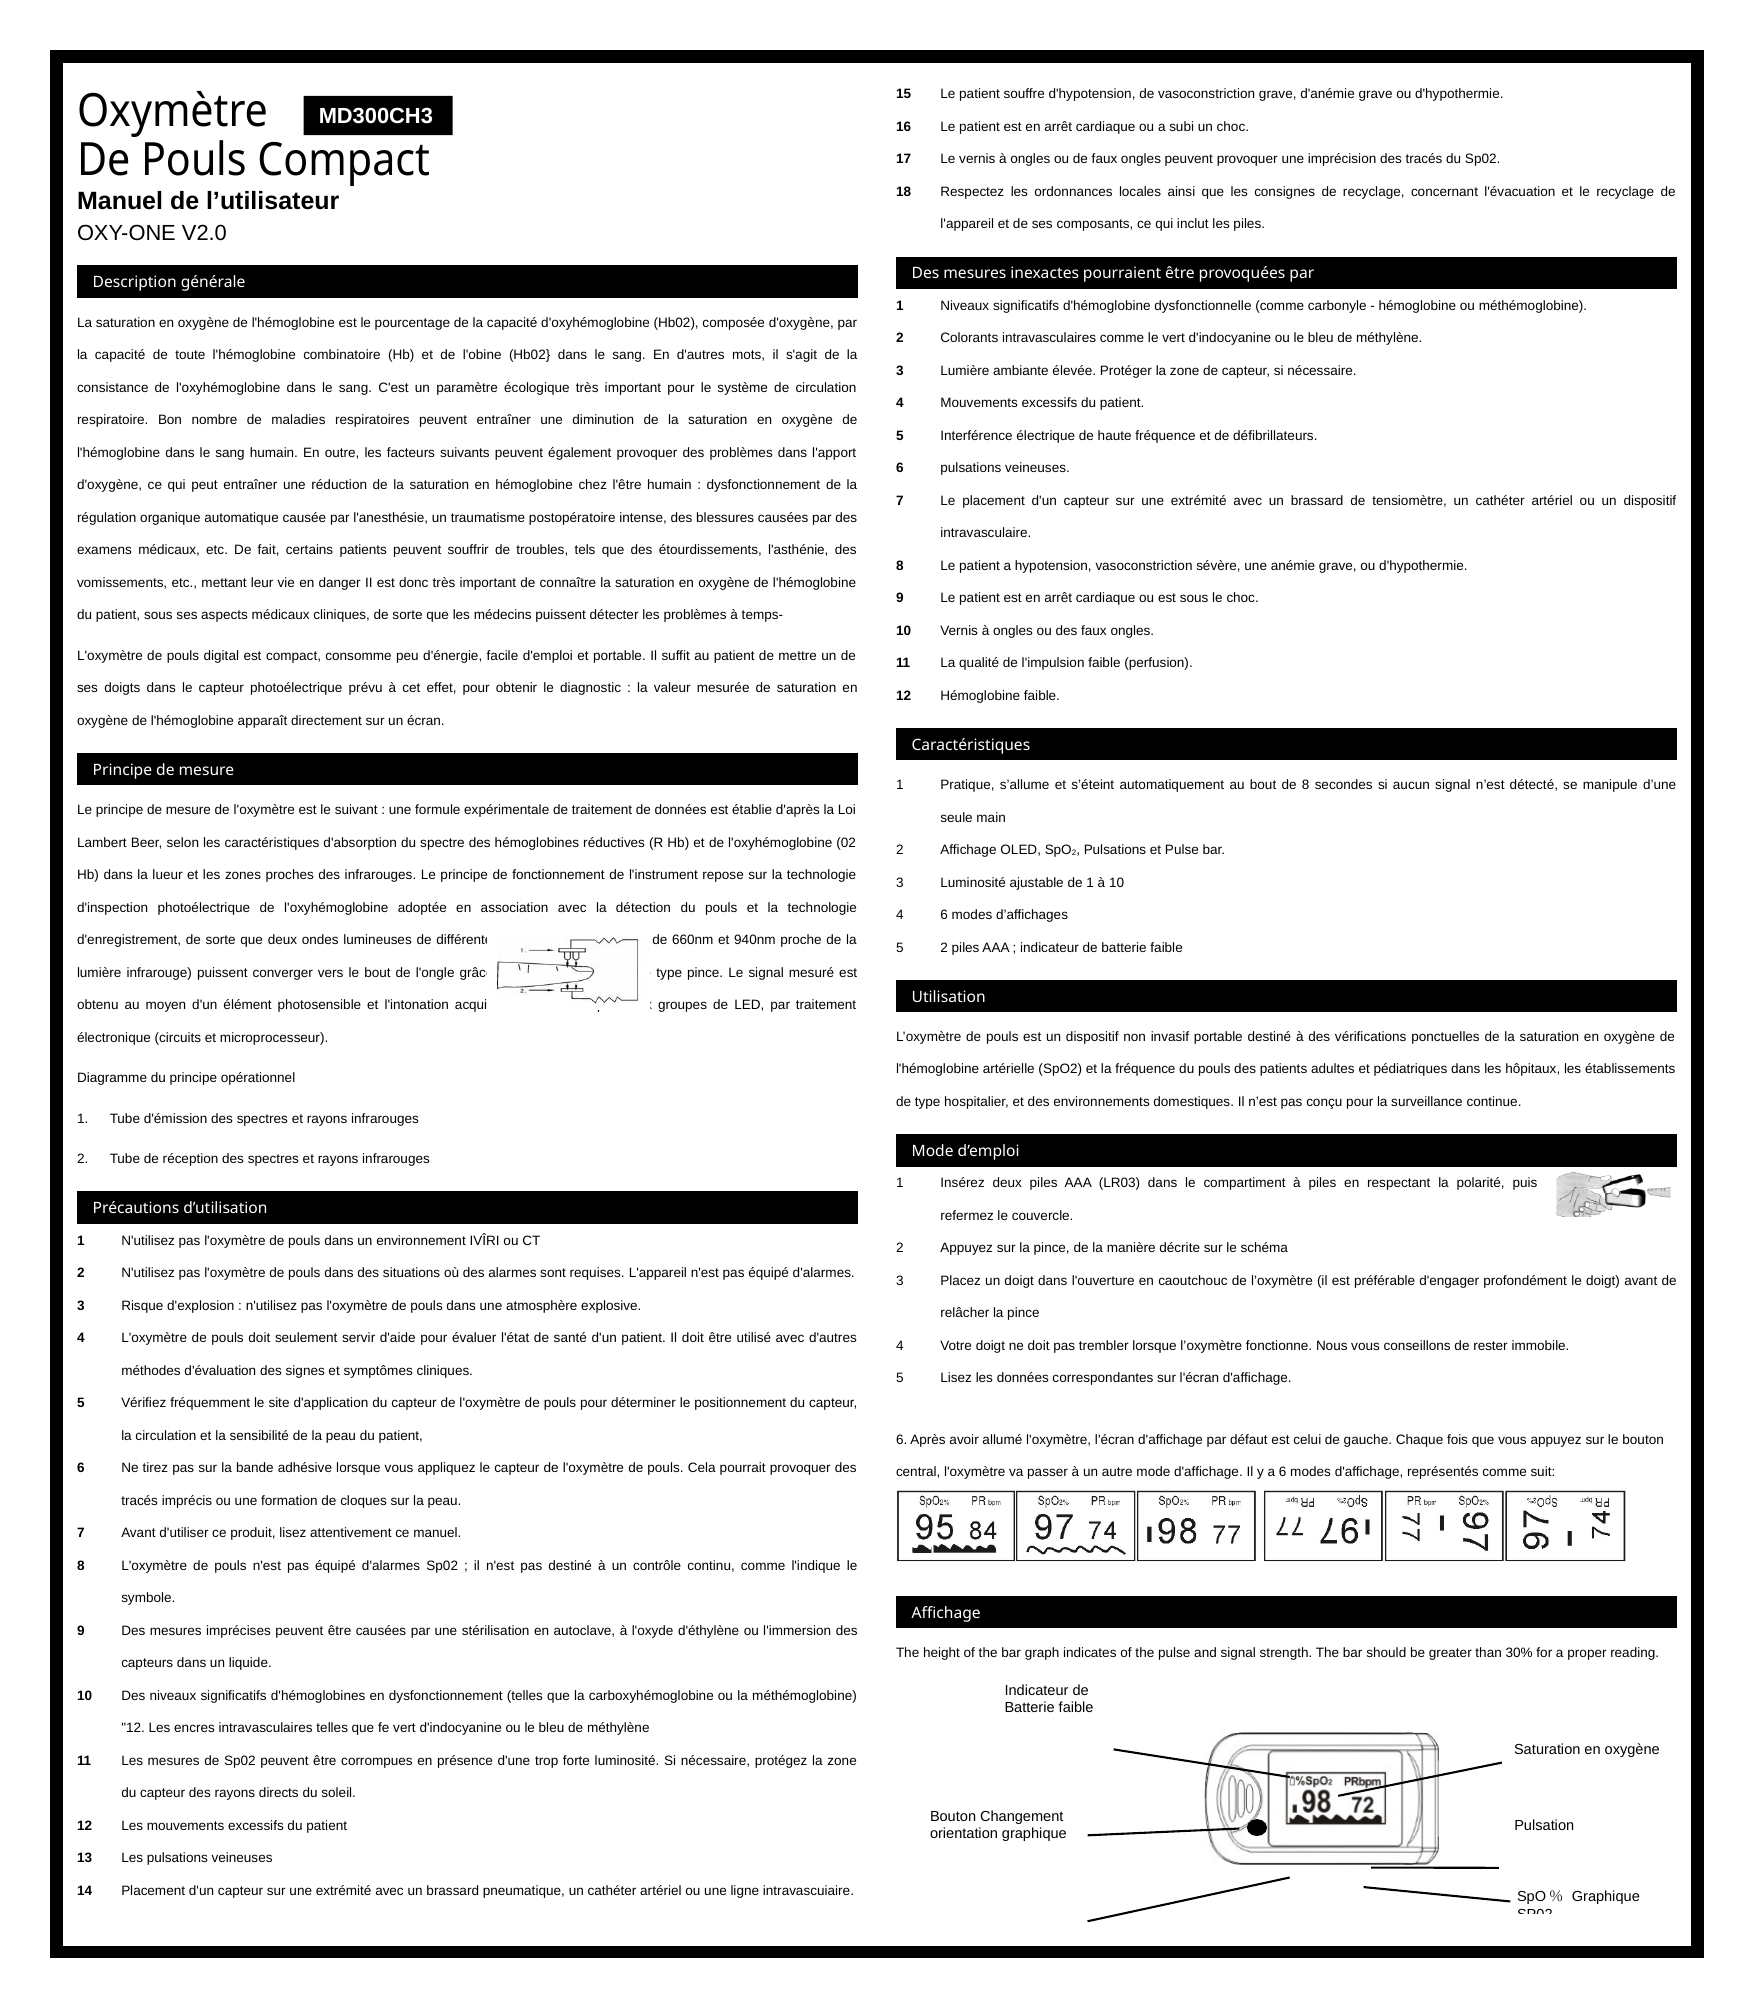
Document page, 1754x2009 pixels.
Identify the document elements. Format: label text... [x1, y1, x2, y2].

text L’oxymètre de pouls est un dispositif non invasif portable destiné à des vérifications ponctuelles de la saturation en oxygène de l'hémoglobine artérielle (SpO2) et la fréquence du pouls des patients adultes et pédiatriques dans les hôpitaux, les établissements de type hospitalier, et des environnements domestiques. Il n’est pas conçu pour la surveillance continue. [896, 1020, 1677, 1118]
list N'utilisez pas l'oxymètre de pouls dans des situations où des alarmes sont requises. L'appareil n'est pas équipé d'alarmes. [77, 1256, 858, 1289]
list Les mouvements excessifs du patient [77, 1809, 858, 1841]
list Des niveaux significatifs d'hémoglobines en dysfonctionnement (telles que la carboxyhémoglobine ou la méthémoglobine) "12. Les encres intravasculaires telles que fe vert d'indocyanine ou le bleu de méthylène [77, 1679, 858, 1744]
text L'oxymètre de pouls digital est compact, consomme peu d'énergie, facile d'emploi et portable. Il suffit au patient de mettre un de ses doigts dans le capteur photoélectrique prévu à cet effet, pour obtenir le diagnostic : la valeur mesurée de saturation en oxygène de l'hémoglobine apparaît directement sur un écran. [77, 639, 858, 736]
picture [487, 920, 651, 1010]
list Lisez les données correspondantes sur l'écran d'affichage. [896, 1362, 1677, 1394]
list Les mesures de Sp02 peuvent être corrompues en présence d'une trop forte luminosité. Si nécessaire, protégez la zone du capteur des rayons directs du soleil. [77, 1744, 858, 1809]
list Le patient est en arrêt cardiaque ou a subi un choc. [896, 110, 1677, 143]
list Le placement d'un capteur sur une extrémité avec un brassard de tensiomètre, un cathéter artériel ou un dispositif intravasculaire. [896, 484, 1677, 549]
text 6. Après avoir allumé l'oxymètre, l'écran d'affichage par défaut est celui de gauche. Chaque fois que vous appuyez sur le bouton central, l'oxymètre va passer à un autre mode d'affichage. Il y a 6 modes d'affichage, représentés comme suit: [896, 1423, 1677, 1488]
picture [1262, 1490, 1626, 1562]
list La qualité de l'impulsion faible (perfusion). [896, 647, 1677, 679]
list Les pulsations veineuses [77, 1841, 858, 1874]
list Le patient est en arrêt cardiaque ou est sous le choc. [896, 582, 1677, 614]
text Le principe de mesure de l'oxymètre est le suivant : une formule expérimentale de traitement de données est établie d'après la Loi Lambert Beer, selon les caractéristiques d'absorption du spectre des hémoglobines réductives (R Hb) et de l'oxyhémoglobine (02 Hb) dans la lueur et les zones proches des infrarouges. Le principe de fonctionnement de l'instrument repose sur la technologie d'inspection photoélectrique de l'oxyhémoglobine adoptée en association avec la détection du pouls et la technologie d'enregistrement, de sorte que deux ondes lumineuses de différentes longueurs d'onde (lueur de 660nm et 940nm proche de la lumière infrarouge) puissent converger vers le bout de l'ongle grâce à un capteur de doigt de type pince. Le signal mesuré est obtenu au moyen d'un élément photosensible et l'intonation acquise est visualisée par deux groupes de LED, par traitement électronique (circuits et microprocesseur). [77, 793, 858, 1053]
list Vernis à ongles ou des faux ongles. [896, 614, 1677, 647]
list Luminosité ajustable de 1 à 10 [896, 866, 1677, 898]
list Hémoglobine faible. [896, 679, 1677, 712]
list N'utilisez pas l'oxymètre de pouls dans un environnement IVÎRI ou CT [77, 1224, 858, 1256]
text 2. Tube de réception des spectres et rayons infrarouges [77, 1143, 858, 1175]
list L'oxymètre de pouls doit seulement servir d'aide pour évaluer l'état de santé d'un patient. Il doit être utilisé avec d'autres méthodes d'évaluation des signes et symptômes cliniques. [77, 1321, 858, 1386]
list Risque d'explosion : n'utilisez pas l'oxymètre de pouls dans une atmosphère explosive. [77, 1289, 858, 1321]
text Utilisation [896, 980, 1677, 1012]
text Manuel de l’utilisateur [77, 184, 858, 216]
list Placement d'un capteur sur une extrémité avec un brassard pneumatique, un cathéter artériel ou une ligne intravascuiaire. [77, 1874, 858, 1906]
list Insérez deux piles AAA (LR03) dans le compartiment à piles en respectant la polarité, puis refermez le couvercle. [896, 1167, 1677, 1232]
list Colorants intravasculaires comme le vert d'indocyanine ou le bleu de méthylène. [896, 322, 1677, 354]
text OXY-ONE V2.0 [77, 216, 858, 249]
list Affichage OLED, SpO2, Pulsations et Pulse bar. [896, 833, 1677, 866]
list Respectez les ordonnances locales ainsi que les consignes de recyclage, concernant l'évacuation et le recyclage de l'appareil et de ses composants, ce qui inclut les piles. [896, 175, 1677, 240]
list Pratique, s’allume et s’éteint automatiquement au bout de 8 secondes si aucun signal n’est détecté, se manipule d’une seule main [896, 768, 1677, 833]
text La saturation en oxygène de l'hémoglobine est le pourcentage de la capacité d'oxyhémoglobine (Hb02), composée d'oxygène, par la capacité de toute l'hémoglobine combinatoire (Hb) et de l'obine (Hb02} dans le sang. En d'autres mots, il s'agit de la consistance de l'oxyhémoglobine dans le sang. C'est un paramètre écologique très important pour le système de circulation respiratoire. Bon nombre de maladies respiratoires peuvent entraîner une diminution de la saturation en oxygène de l'hémoglobine dans le sang humain. En outre, les facteurs suivants peuvent également provoquer des problèmes dans l'apport d'oxygène, ce qui peut entraîner une réduction de la saturation en hémoglobine chez l'être humain : dysfonctionnement de la régulation organique automatique causée par l'anesthésie, un traumatisme postopératoire intense, des blessures causées par des examens médicaux, etc. De fait, certains patients peuvent souffrir de troubles, tels que des étourdissements, l'asthénie, des vomissements, etc., mettant leur vie en danger II est donc très important de connaître la saturation en oxygène de l'hémoglobine du patient, sous ses aspects médicaux cliniques, de sorte que les médecins puissent détecter les problèmes à temps- [77, 306, 858, 631]
text The height of the bar graph indicates of the pulse and signal strength. The bar should be greater than 30% for a proper reading. [896, 1637, 1677, 1669]
list Appuyez sur la pince, de la manière décrite sur le schéma [896, 1232, 1677, 1264]
list Placez un doigt dans l'ouverture en caoutchouc de l’oxymètre (il est préférable d'engager profondément le doigt) avant de relâcher la pince [896, 1264, 1677, 1329]
text 1. Tube d'émission des spectres et rayons infrarouges [77, 1102, 858, 1134]
list Interférence électrique de haute fréquence et de défibrillateurs. [896, 419, 1677, 452]
text Principe de mesure [77, 753, 858, 785]
list Votre doigt ne doit pas trembler lorsque l’oxymètre fonctionne. Nous vous conseillons de rester immobile. [896, 1329, 1677, 1362]
list Lumière ambiante élevée. Protéger la zone de capteur, si nécessaire. [896, 354, 1677, 387]
text Diagramme du principe opérationnel [77, 1061, 858, 1094]
list 2 piles AAA ; indicateur de batterie faible [896, 931, 1677, 963]
list pulsations veineuses. [896, 452, 1677, 484]
text Mode d’emploi [896, 1134, 1677, 1167]
text Affichage [896, 1596, 1677, 1628]
list Le patient souffre d'hypotension, de vasoconstriction grave, d'anémie grave ou d'hypothermie. [896, 78, 1677, 110]
list Le vernis à ongles ou de faux ongles peuvent provoquer une imprécision des tracés du Sp02. [896, 143, 1677, 175]
list L'oxymètre de pouls n'est pas équipé d'alarmes Sp02 ; il n'est pas destiné à un contrôle continu, comme l'indique le symbole. [77, 1549, 858, 1614]
text De Pouls Compact [77, 140, 859, 184]
list Des mesures imprécises peuvent être causées par une stérilisation en autoclave, à l'oxyde d'éthylène ou l'immersion des capteurs dans un liquide. [77, 1614, 858, 1679]
text Description générale [77, 265, 858, 298]
list Avant d'utiliser ce produit, lisez attentivement ce manuel. [77, 1516, 858, 1549]
text Précautions d’utilisation [77, 1191, 858, 1224]
list Niveaux significatifs d'hémoglobine dysfonctionnelle (comme carbonyle - hémoglobine ou méthémoglobine). [896, 289, 1677, 322]
list Ne tirez pas sur la bande adhésive lorsque vous appliquez le capteur de l'oxymètre de pouls. Cela pourrait provoquer des tracés imprécis ou une formation de cloques sur la peau. [77, 1451, 858, 1516]
list Mouvements excessifs du patient. [896, 387, 1677, 419]
text Oxymètre [77, 78, 859, 140]
list Vérifiez fréquemment le site d'application du capteur de l'oxymètre de pouls pour déterminer le positionnement du capteur, la circulation et la sensibilité de la peau du patient, [77, 1386, 858, 1451]
text Caractéristiques [896, 728, 1677, 760]
picture [1204, 1732, 1439, 1865]
text Des mesures inexactes pourraient être provoquées par [896, 257, 1677, 289]
list Le patient a hypotension, vasoconstriction sévère, une anémie grave, ou d'hypothermie. [896, 549, 1677, 582]
list 6 modes d’affichages [896, 898, 1677, 931]
picture [895, 1490, 1257, 1562]
